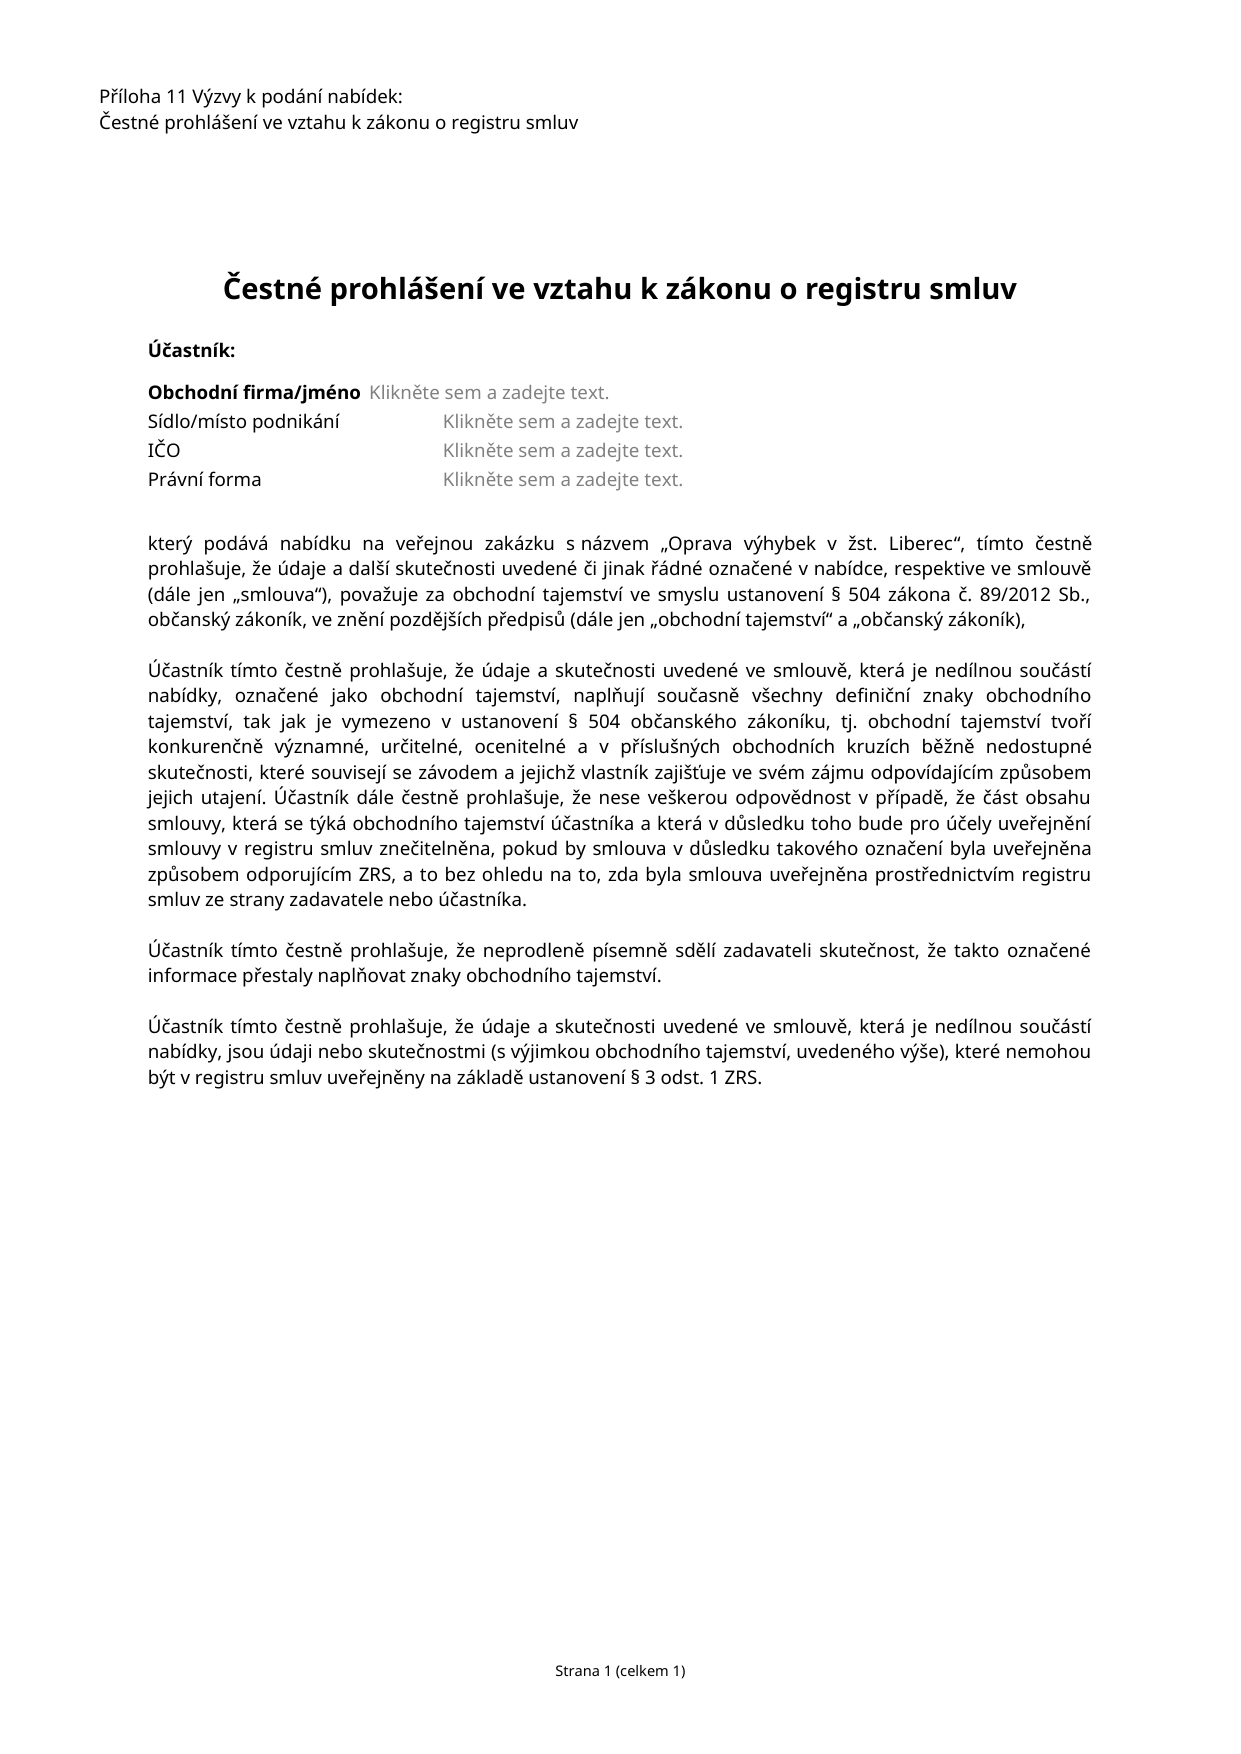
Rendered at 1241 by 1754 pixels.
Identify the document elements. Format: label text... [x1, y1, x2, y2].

text Účastník tímto čestně prohlašuje, že neprodleně písemně sdělí zadavateli skutečnost, že takto označené informace přestaly naplňovat znaky obchodního tajemství. [148, 937, 1093, 988]
text Účastník tímto čestně prohlašuje, že údaje a skutečnosti uvedené ve smlouvě, která je nedílnou součástí nabídky, označené jako obchodní tajemství, naplňují současně všechny definiční znaky obchodního tajemství, tak jak je vymezeno v ustanovení § 504 občanského zákoníku, tj. obchodní tajemství tvoří konkurenčně významné, určitelné, ocenitelné a v příslušných obchodních kruzích běžně nedostupné skutečnosti, které souvisejí se závodem a jejichž vlastník zajišťuje ve svém zájmu odpovídajícím způsobem jejich utajení. Účastník dále čestně prohlašuje, že nese veškerou odpovědnost v případě, že část obsahu smlouvy, která se týká obchodního tajemství účastníka a která v důsledku toho bude pro účely uveřejnění smlouvy v registru smluv znečitelněna, pokud by smlouva v důsledku takového označení byla uveřejněna způsobem odporujícím ZRS, a to bez ohledu na to, zda byla smlouva uveřejněna prostřednictvím registru smluv ze strany zadavatele nebo účastníka. [148, 657, 1093, 912]
text který podává nabídku na veřejnou zakázku s názvem „Oprava výhybek v žst. Liberec“, tímto čestně prohlašuje, že údaje a další skutečnosti uvedené či jinak řádné označené v nabídce, respektive ve smlouvě (dále jen „smlouva“), považuje za obchodní tajemství ve smyslu ustanovení § 504 zákona č. 89/2012 Sb., občanský zákoník, ve znění pozdějších předpisů (dále jen „obchodní tajemství“ a „občanský zákoník), [148, 530, 1093, 632]
text Účastník tímto čestně prohlašuje, že údaje a skutečnosti uvedené ve smlouvě, která je nedílnou součástí nabídky, jsou údaji nebo skutečnostmi (s výjimkou obchodního tajemství, uvedeného výše), které nemohou být v registru smluv uveřejněny na základě ustanovení § 3 odst. 1 ZRS. [148, 1013, 1093, 1090]
text Právní forma [148, 463, 1093, 492]
text Účastník: [148, 333, 1093, 364]
text Obchodní firma/jméno [148, 376, 1093, 405]
text Sídlo/místo podnikání [148, 405, 1093, 434]
title Čestné prohlášení ve vztahu k zákonu o registru smluv [148, 268, 1093, 308]
text IČO [148, 434, 1093, 463]
